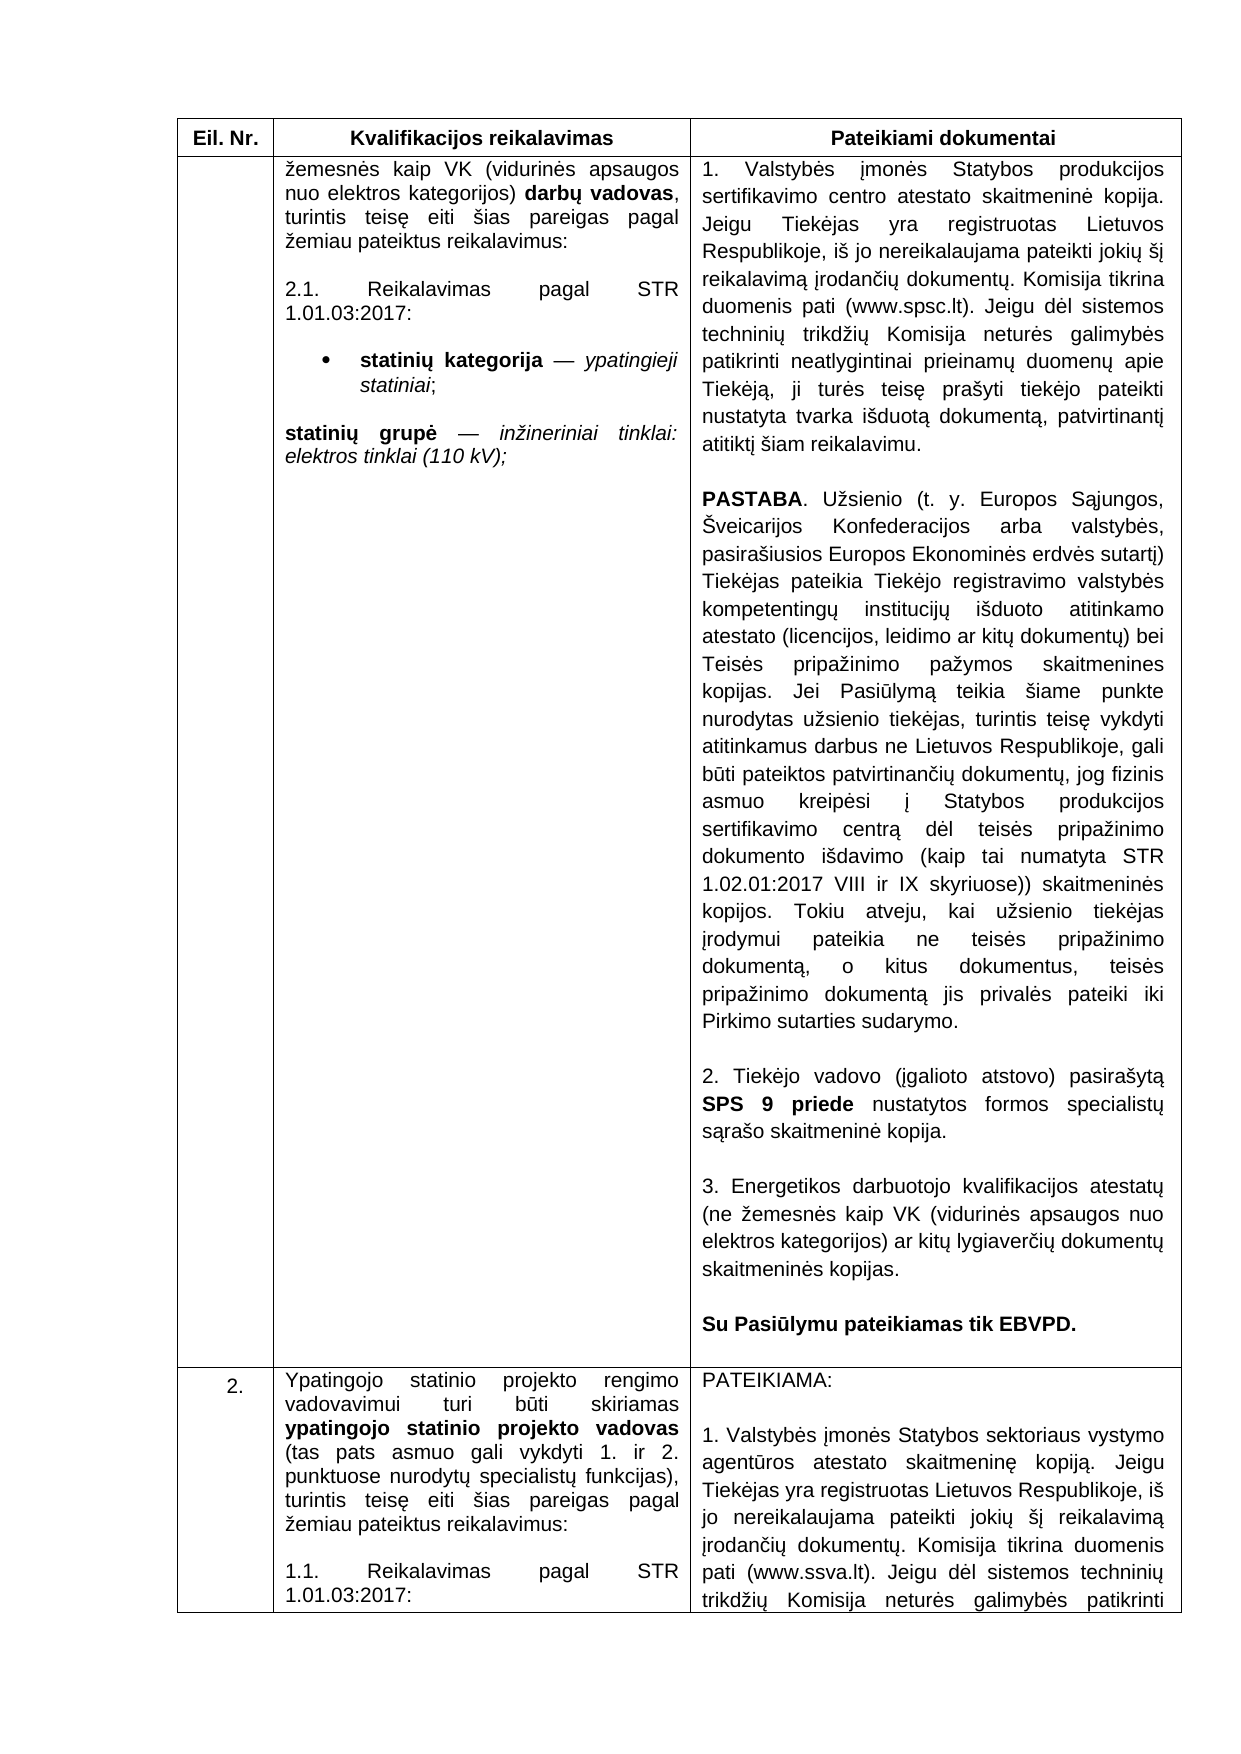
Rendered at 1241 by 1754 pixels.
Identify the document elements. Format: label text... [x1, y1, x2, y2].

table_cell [274, 1368, 690, 1612]
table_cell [691, 1368, 1181, 1612]
table_header Kvalifikacijos reikalavimas [274, 119, 690, 156]
table_header Pateikiami dokumentai [691, 119, 1181, 156]
table_cell [178, 1368, 273, 1612]
table_header Eil. Nr. [178, 119, 273, 156]
table_cell [178, 157, 273, 1367]
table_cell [274, 157, 690, 1367]
